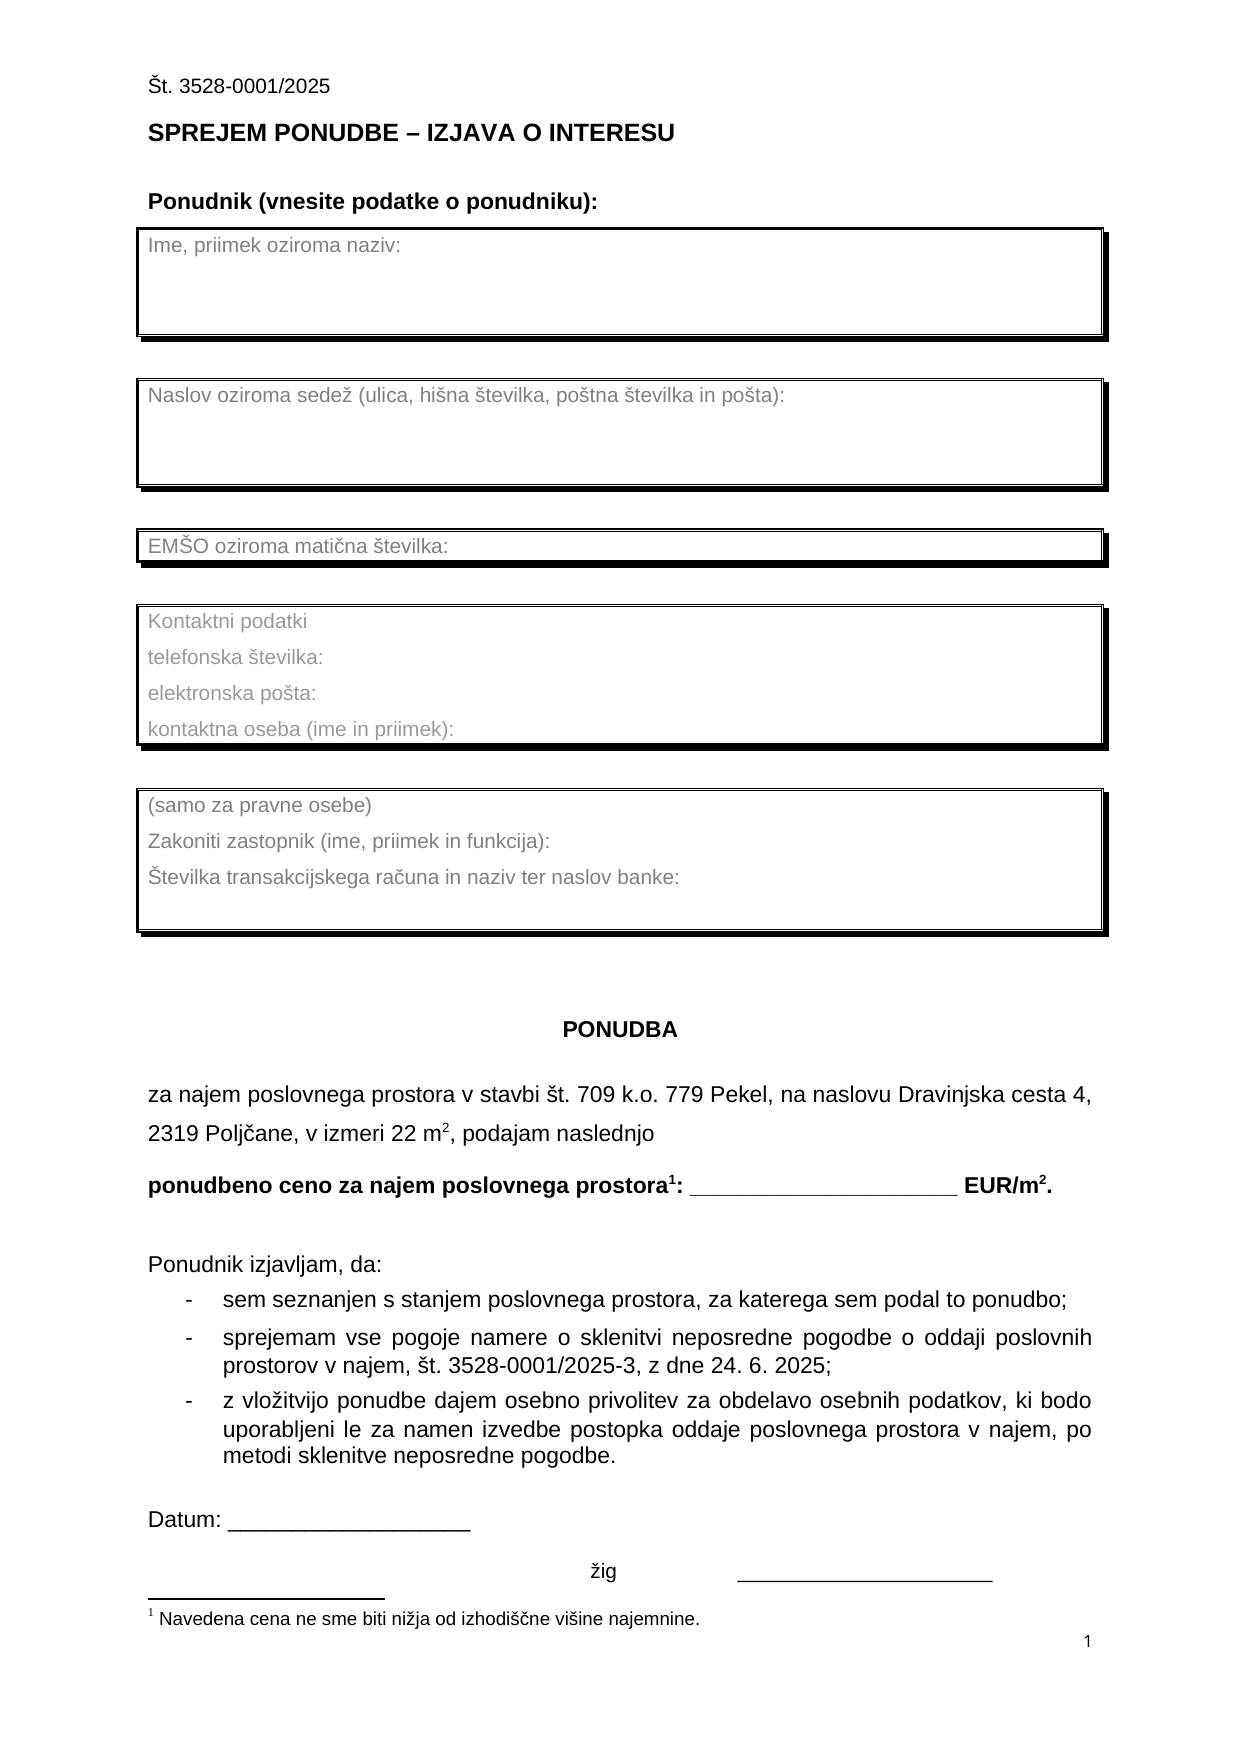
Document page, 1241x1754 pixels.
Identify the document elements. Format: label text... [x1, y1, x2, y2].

text Zakoniti zastopnik (ime, priimek in funkcija): [139, 824, 1101, 853]
text kontaktna oseba (ime in priimek): [139, 711, 1101, 743]
list sprejemam vse pogoje namere o sklenitvi neposredne pogodbe o oddaji poslovnih prostorov v najem, št. 3528-0001/2025-3, z dne 24. 6. 2025; [185, 1321, 1093, 1378]
text telefonska številka: [139, 639, 1101, 669]
text SPREJEM PONUDBE – IZJAVA O INTERESU [148, 118, 1093, 147]
text Kontaktni podatki [139, 607, 1101, 633]
text Ime, priimek oziroma naziv: [139, 230, 1101, 256]
text (samo za pravne osebe) [139, 791, 1101, 817]
text ponudbeno ceno za najem poslovnega prostora: _____________________ EUR/m2. [148, 1172, 1093, 1198]
text žig ______________________ [148, 1559, 1093, 1583]
text Ponudnik (vnesite podatke o ponudniku): [148, 188, 1093, 214]
list z vložitvijo ponudbe dajem osebno privolitev za obdelavo osebnih podatkov, ki bodo uporabljeni le za namen izvedbe postopka oddaje poslovnega prostora v najem, po metodi sklenitve neposredne pogodbe. [185, 1384, 1093, 1468]
text EMŠO oziroma matična številka: [139, 532, 1101, 560]
text PONUDBA [148, 1016, 1093, 1042]
list sem seznanjen s stanjem poslovnega prostora, za katerega sem podal to ponudbo; [185, 1283, 1093, 1314]
text Naslov oziroma sedež (ulica, hišna številka, poštna številka in pošta): [139, 381, 1101, 407]
text Številka transakcijskega računa in naziv ter naslov banke: [139, 859, 1101, 889]
text Datum: ___________________ [148, 1506, 1093, 1532]
text elektronska pošta: [139, 675, 1101, 705]
text za najem poslovnega prostora v stavbi št. 709 k.o. 779 Pekel, na naslovu Dravinjska cesta 4, 2319 Poljčane, v izmeri 22 m2, podajam naslednjo [148, 1081, 1093, 1147]
text Ponudnik izjavljam, da: [148, 1251, 1093, 1277]
